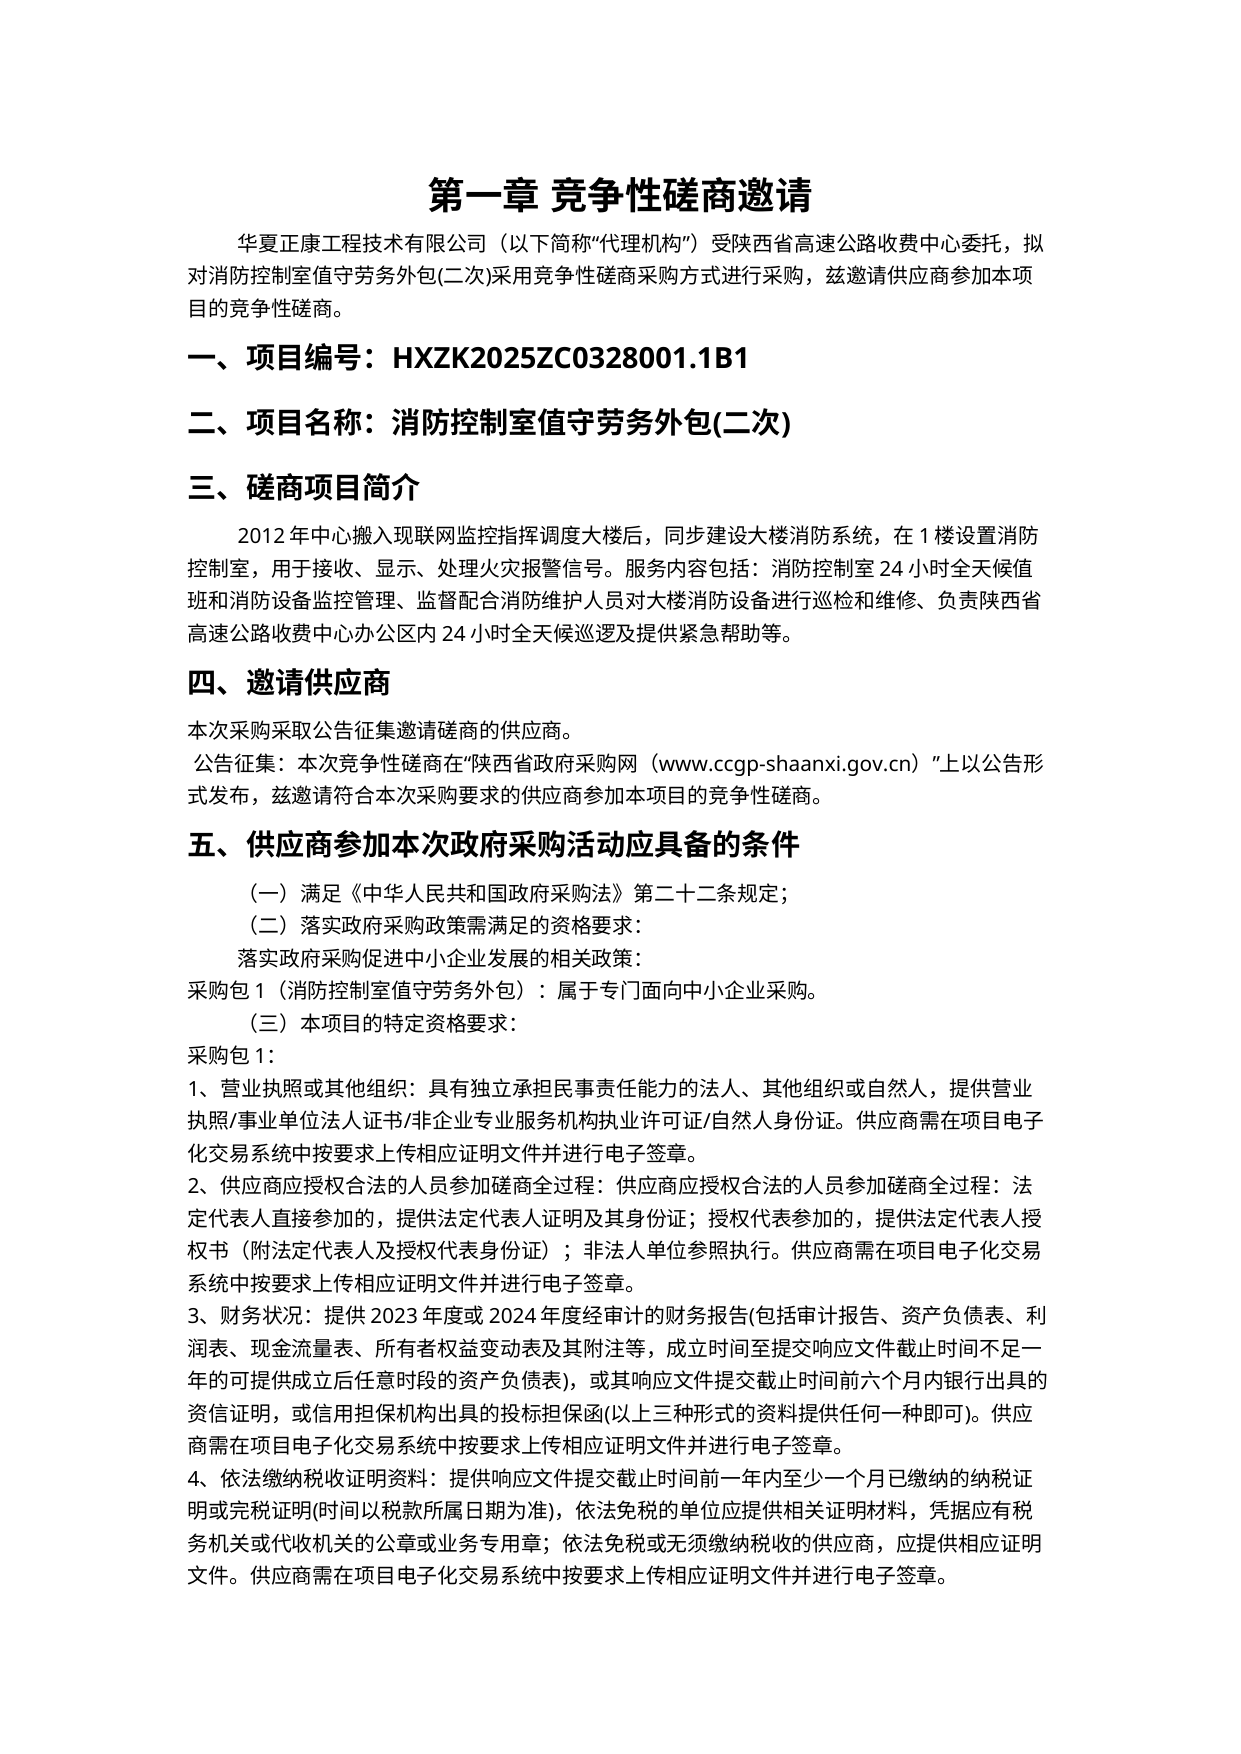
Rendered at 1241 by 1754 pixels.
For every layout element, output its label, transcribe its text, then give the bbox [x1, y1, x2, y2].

text 三、磋商项目简介 [187, 454, 1053, 519]
text 采购包1： [187, 1039, 1053, 1072]
text 华夏正康工程技术有限公司（以下简称“代理机构”）受陕西省高速公路收费中心委托，拟对消防控制室值守劳务外包(二次)采用竞争性磋商采购方式进行采购，兹邀请供应商参加本项目的竞争性磋商。 [187, 227, 1053, 324]
text 3、财务状况：提供2023年度或2024年度经审计的财务报告(包括审计报告、资产负债表、利润表、现金流量表、所有者权益变动表及其附注等，成立时间至提交响应文件截止时间不足一年的可提供成立后任意时段的资产负债表)，或其响应文件提交截止时间前六个月内银行出具的资信证明，或信用担保机构出具的投标担保函(以上三种形式的资料提供任何一种即可)。供应商需在项目电子化交易系统中按要求上传相应证明文件并进行电子签章。 [187, 1299, 1053, 1462]
text （一）满足《中华人民共和国政府采购法》第二十二条规定； [187, 877, 1053, 909]
text 一、项目编号：HXZK2025ZC0328001.1B1 [187, 324, 1053, 389]
text 四、邀请供应商 [187, 649, 1053, 714]
text 2012年中心搬入现联网监控指挥调度大楼后，同步建设大楼消防系统，在1楼设置消防控制室，用于接收、显示、处理火灾报警信号。服务内容包括：消防控制室24 小时全天候值班和消防设备监控管理、监督配合消防维护人员对大楼消防设备进行巡检和维修、负责陕西省高速公路收费中心办公区内24小时全天候巡逻及提供紧急帮助等。 [187, 519, 1053, 649]
text 1、营业执照或其他组织：具有独立承担民事责任能力的法人、其他组织或自然人，提供营业执照/事业单位法人证书/非企业专业服务机构执业许可证/自然人身份证。供应商需在项目电子化交易系统中按要求上传相应证明文件并进行电子签章。 [187, 1072, 1053, 1169]
text 落实政府采购促进中小企业发展的相关政策： [187, 942, 1053, 974]
text 五、供应商参加本次政府采购活动应具备的条件 [187, 812, 1053, 877]
text 2、供应商应授权合法的人员参加磋商全过程：供应商应授权合法的人员参加磋商全过程：法定代表人直接参加的，提供法定代表人证明及其身份证；授权代表参加的，提供法定代表人授权书（附法定代表人及授权代表身份证）；非法人单位参照执行。供应商需在项目电子化交易系统中按要求上传相应证明文件并进行电子签章。 [187, 1169, 1053, 1299]
text 4、依法缴纳税收证明资料：提供响应文件提交截止时间前一年内至少一个月已缴纳的纳税证明或完税证明(时间以税款所属日期为准)，依法免税的单位应提供相关证明材料，凭据应有税务机关或代收机关的公章或业务专用章；依法免税或无须缴纳税收的供应商，应提供相应证明文件。供应商需在项目电子化交易系统中按要求上传相应证明文件并进行电子签章。 [187, 1462, 1053, 1592]
text 采购包1（消防控制室值守劳务外包）：属于专门面向中小企业采购。 [187, 974, 1053, 1007]
text （二）落实政府采购政策需满足的资格要求： [187, 909, 1053, 942]
text 二、项目名称：消防控制室值守劳务外包(二次) [187, 389, 1053, 454]
text （三）本项目的特定资格要求： [187, 1007, 1053, 1039]
text 公告征集：本次竞争性磋商在“陕西省政府采购网（www.ccgp-shaanxi.gov.cn）”上以公告形式发布，兹邀请符合本次采购要求的供应商参加本项目的竞争性磋商。 [187, 747, 1053, 812]
text 本次采购采取公告征集邀请磋商的供应商。 [187, 714, 1053, 747]
text 第一章 竞争性磋商邀请 [187, 162, 1053, 227]
